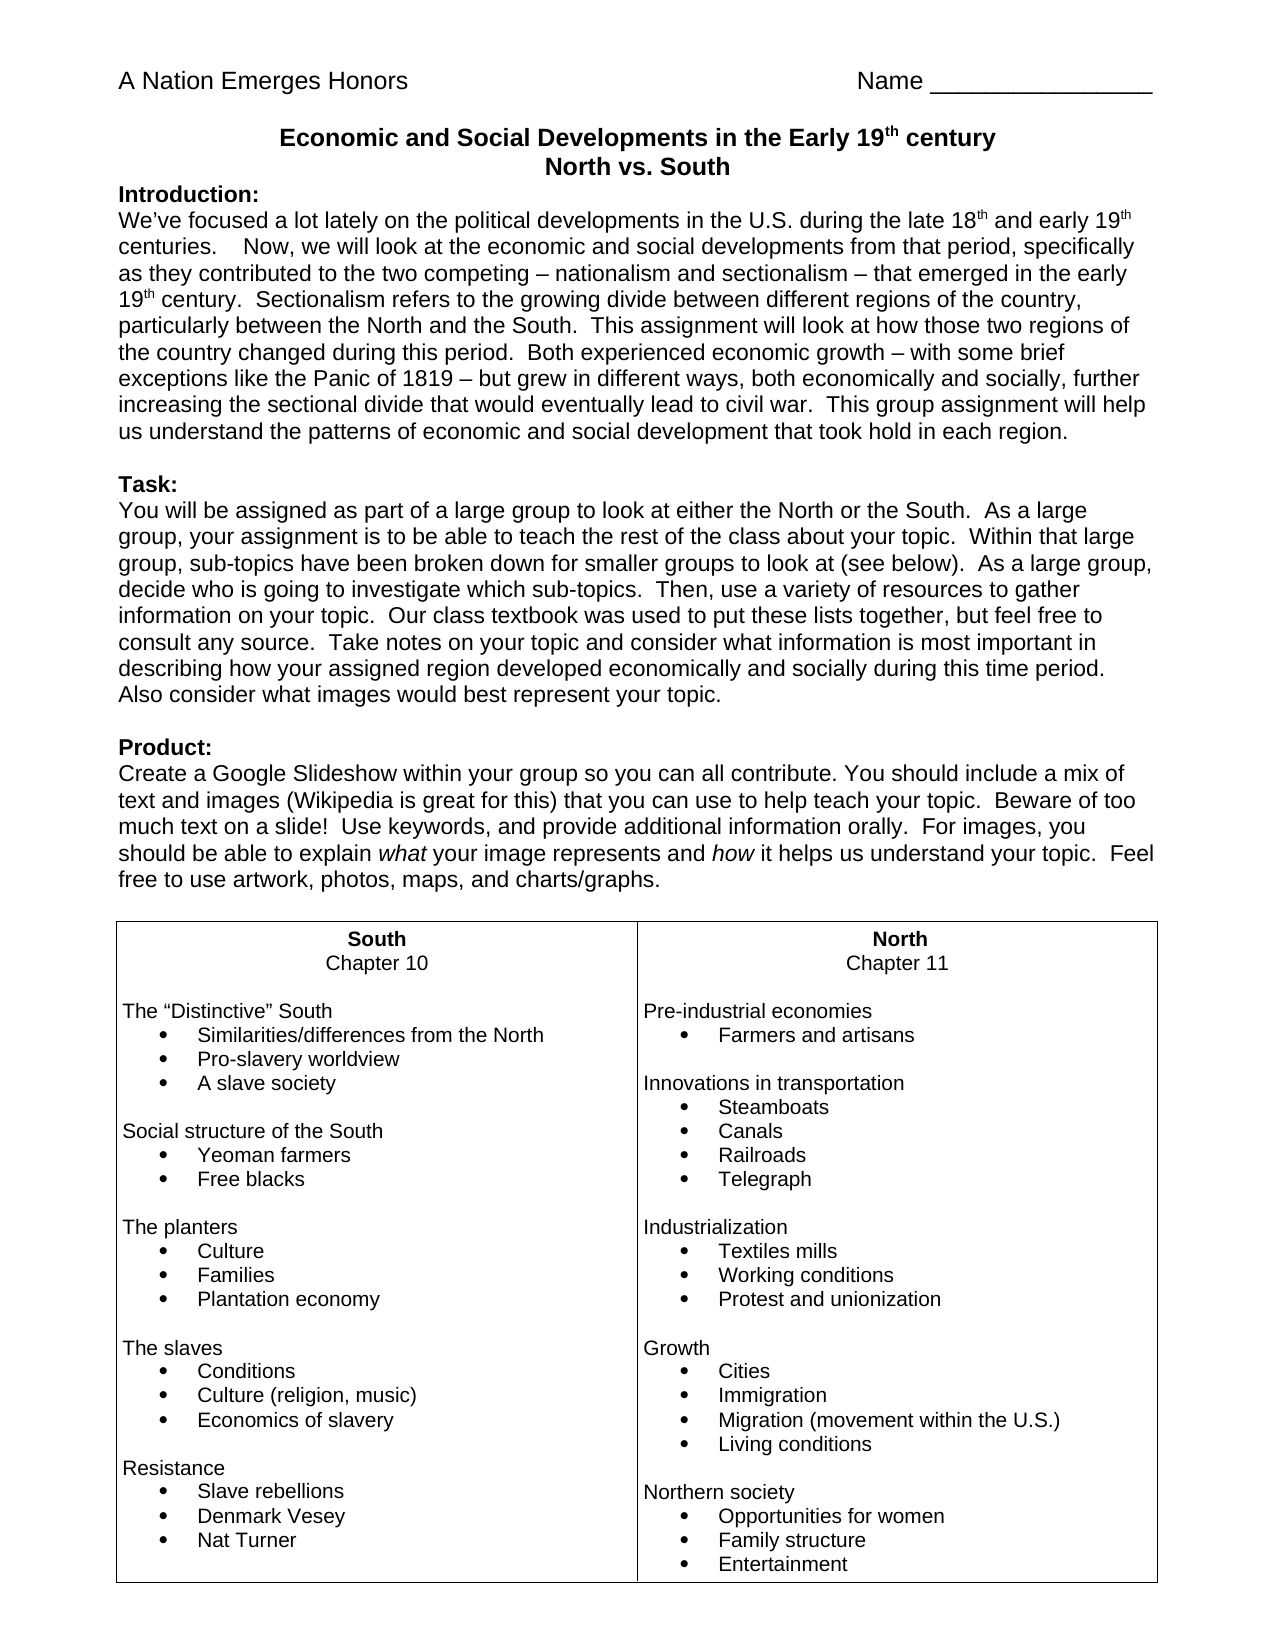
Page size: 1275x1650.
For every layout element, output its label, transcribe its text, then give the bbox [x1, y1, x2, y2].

text Task: [118, 471, 1157, 497]
text We’ve focused a lot lately on the political developments in the U.S. during the late 18th and early 19th centuries. Now, we will look at the economic and social developments from that period, specifically as they contributed to the two competing – nationalism and sectionalism – that emerged in the early 19th century. Sectionalism refers to the growing divide between different regions of the country, particularly between the North and the South. This assignment will look at how those two regions of the country changed during this period. Both experienced economic growth – with some brief exceptions like the Panic of 1819 – but grew in different ways, both economically and socially, further increasing the sectional divide that would eventually lead to civil war. This group assignment will help us understand the patterns of economic and social development that took hold in each region. [118, 207, 1157, 444]
text North vs. South [118, 152, 1157, 181]
text Introduction: [118, 181, 1157, 207]
text You will be assigned as part of a large group to look at either the North or the South. As a large group, your assignment is to be able to teach the rest of the class about your topic. Within that large group, sub-topics have been broken down for smaller groups to look at (see below). As a large group, decide who is going to investigate which sub-topics. Then, use a variety of resources to gather information on your topic. Our class textbook was used to put these lists together, but feel free to consult any source. Take notes on your topic and consider what information is most important in describing how your assigned region developed economically and socially during this time period. Also consider what images would best represent your topic. [118, 497, 1157, 708]
table_header North Chapter 11 Pre-industrial economies Farmers and artisans Innovations in transportation Steamboats Canals Railroads Telegraph Industrialization Textiles mills Working conditions Protest and unionization Growth Cities Immigration Migration (movement within the U.S.) Living conditions Northern society Opportunities for women Family structure Entertainment [638, 922, 1157, 1581]
text Create a Google Slideshow within your group so you can all contribute. You should include a mix of text and images (Wikipedia is great for this) that you can use to help teach your topic. Beware of too much text on a slide! Use keywords, and provide additional information orally. For images, you should be able to explain what your image represents and how it helps us understand your topic. Feel free to use artwork, photos, maps, and charts/graphs. [118, 760, 1157, 892]
text A Nation Emerges Honors Name ________________ [118, 66, 1157, 94]
text Product: [118, 734, 1157, 760]
text Economic and Social Developments in the Early 19th century [118, 123, 1157, 152]
table_header South Chapter 10 The “Distinctive” South Similarities/differences from the North Pro-slavery worldview A slave society Social structure of the South Yeoman farmers Free blacks The planters Culture Families Plantation economy The slaves Conditions Culture (religion, music) Economics of slavery Resistance Slave rebellions Denmark Vesey Nat Turner [117, 922, 637, 1581]
